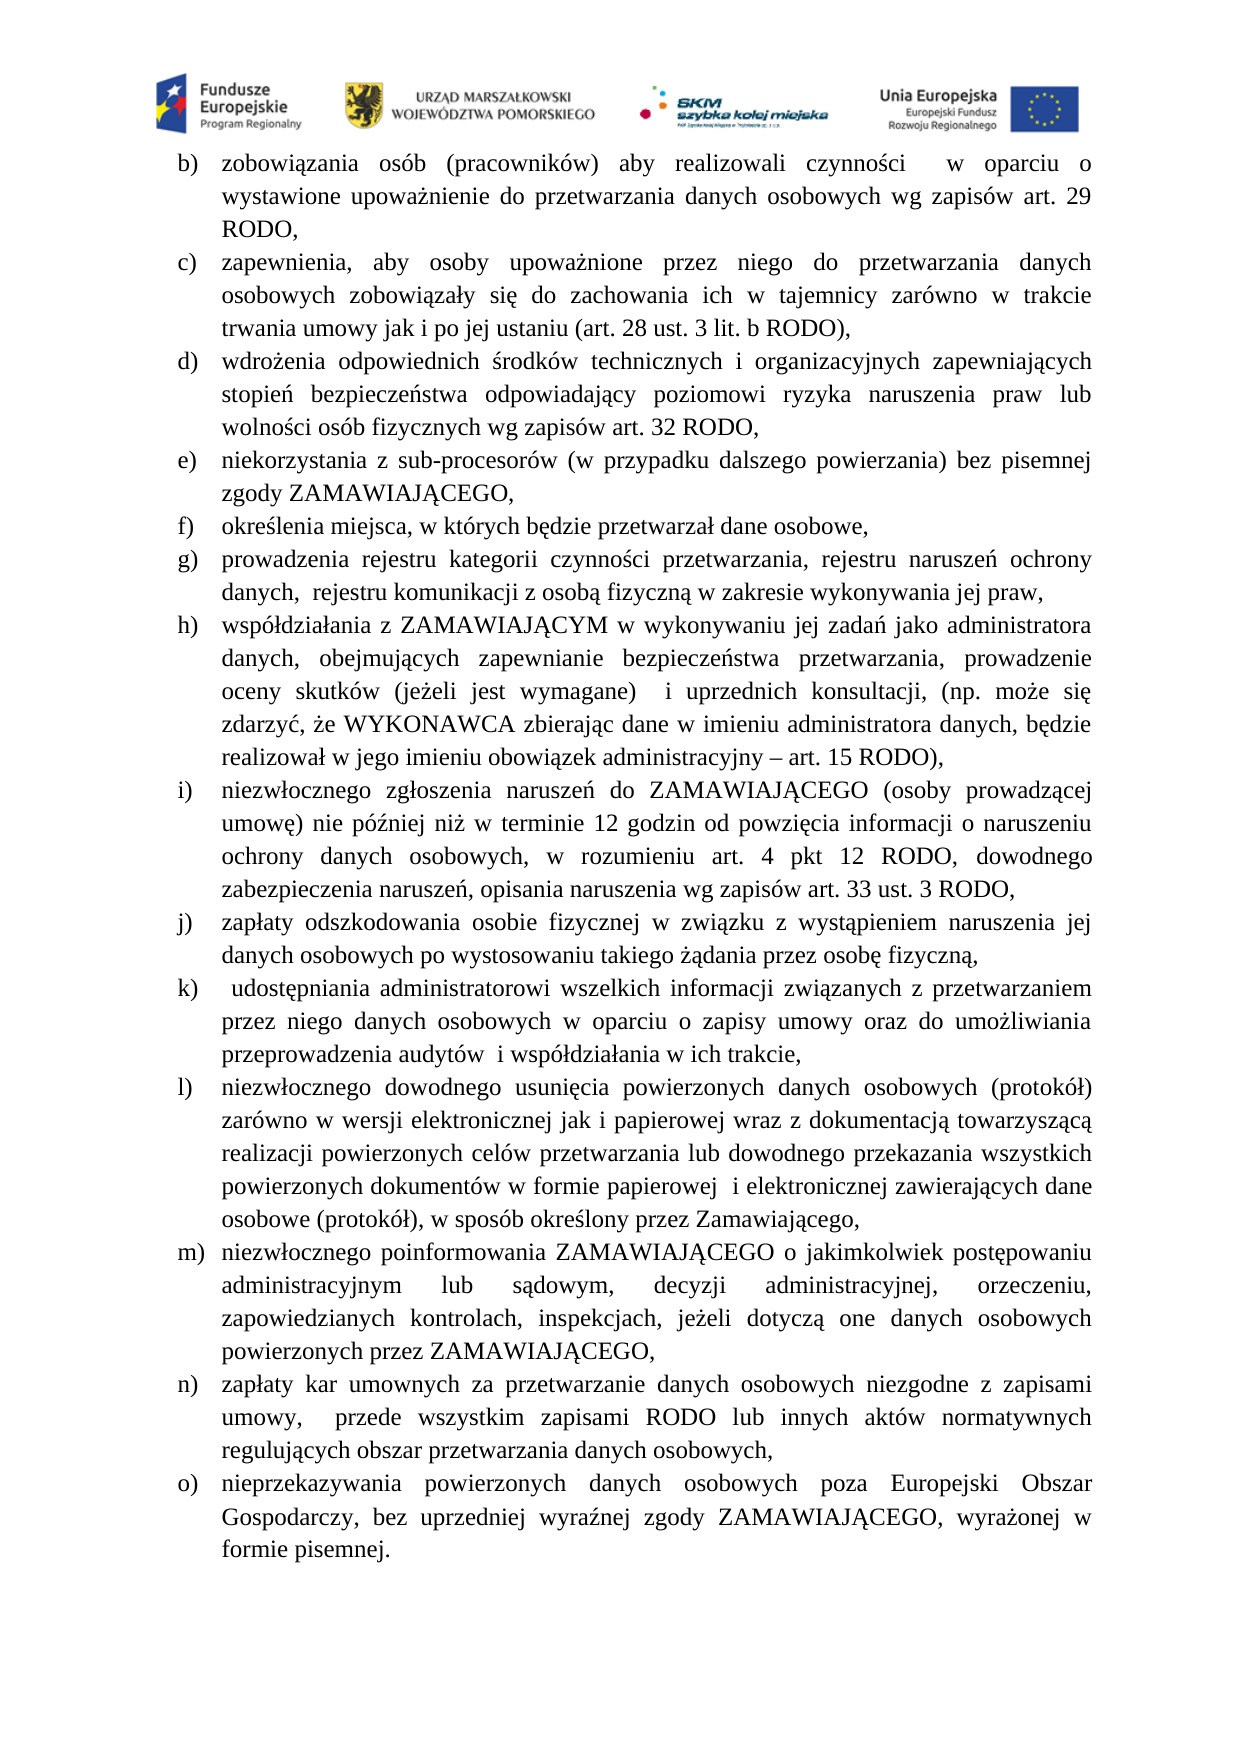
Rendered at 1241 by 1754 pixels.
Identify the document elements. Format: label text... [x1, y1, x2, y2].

list zapewnienia, aby osoby upoważnione przez niego do przetwarzania danych osobowych zobowiązały się do zachowania ich w tajemnicy zarówno w trakcie trwania umowy jak i po jej ustaniu (art. 28 ust. 3 lit. b RODO), [177, 247, 1093, 342]
list współdziałania z ZAMAWIAJĄCYM w wykonywaniu jej zadań jako administratora danych, obejmujących zapewnianie bezpieczeństwa przetwarzania, prowadzenie oceny skutków (jeżeli jest wymagane) i uprzednich konsultacji, (np. może się zdarzyć, że WYKONAWCA zbierając dane w imieniu administratora danych, będzie realizował w jego imieniu obowiązek administracyjny – art. 15 RODO), [177, 610, 1093, 771]
list nieprzekazywania powierzonych danych osobowych poza Europejski Obszar Gospodarczy, bez uprzedniej wyraźnej zgody ZAMAWIAJĄCEGO, wyrażonej w formie pisemnej. [177, 1468, 1093, 1563]
list zobowiązania osób (pracowników) aby realizowali czynności w oparciu o wystawione upoważnienie do przetwarzania danych osobowych wg zapisów art. 29 RODO, [177, 148, 1093, 242]
list niezwłocznego poinformowania ZAMAWIAJĄCEGO o jakimkolwiek postępowaniu administracyjnym lub sądowym, decyzji administracyjnej, orzeczeniu, zapowiedzianych kontrolach, inspekcjach, jeżeli dotyczą one danych osobowych powierzonych przez ZAMAWIAJĄCEGO, [177, 1237, 1093, 1365]
picture [147, 73, 1093, 148]
list niezwłocznego dowodnego usunięcia powierzonych danych osobowych (protokół) zarówno w wersji elektronicznej jak i papierowej wraz z dokumentacją towarzyszącą realizacji powierzonych celów przetwarzania lub dowodnego przekazania wszystkich powierzonych dokumentów w formie papierowej i elektronicznej zawierających dane osobowe (protokół), w sposób określony przez Zamawiającego, [177, 1072, 1093, 1233]
list zapłaty kar umownych za przetwarzanie danych osobowych niezgodne z zapisami umowy, przede wszystkim zapisami RODO lub innych aktów normatywnych regulujących obszar przetwarzania danych osobowych, [177, 1369, 1093, 1464]
list określenia miejsca, w których będzie przetwarzał dane osobowe, [177, 511, 1093, 540]
list udostępniania administratorowi wszelkich informacji związanych z przetwarzaniem przez niego danych osobowych w oparciu o zapisy umowy oraz do umożliwiania przeprowadzenia audytów i współdziałania w ich trakcie, [177, 973, 1093, 1068]
list niezwłocznego zgłoszenia naruszeń do ZAMAWIAJĄCEGO (osoby prowadzącej umowę) nie później niż w terminie 12 godzin od powzięcia informacji o naruszeniu ochrony danych osobowych, w rozumieniu art. 4 pkt 12 RODO, dowodnego zabezpieczenia naruszeń, opisania naruszenia wg zapisów art. 33 ust. 3 RODO, [177, 775, 1093, 903]
list niekorzystania z sub-procesorów (w przypadku dalszego powierzania) bez pisemnej zgody ZAMAWIAJĄCEGO, [177, 445, 1093, 507]
list prowadzenia rejestru kategorii czynności przetwarzania, rejestru naruszeń ochrony danych, rejestru komunikacji z osobą fizyczną w zakresie wykonywania jej praw, [177, 544, 1093, 606]
list zapłaty odszkodowania osobie fizycznej w związku z wystąpieniem naruszenia jej danych osobowych po wystosowaniu takiego żądania przez osobę fizyczną, [177, 907, 1093, 969]
list wdrożenia odpowiednich środków technicznych i organizacyjnych zapewniających stopień bezpieczeństwa odpowiadający poziomowi ryzyka naruszenia praw lub wolności osób fizycznych wg zapisów art. 32 RODO, [177, 346, 1093, 441]
